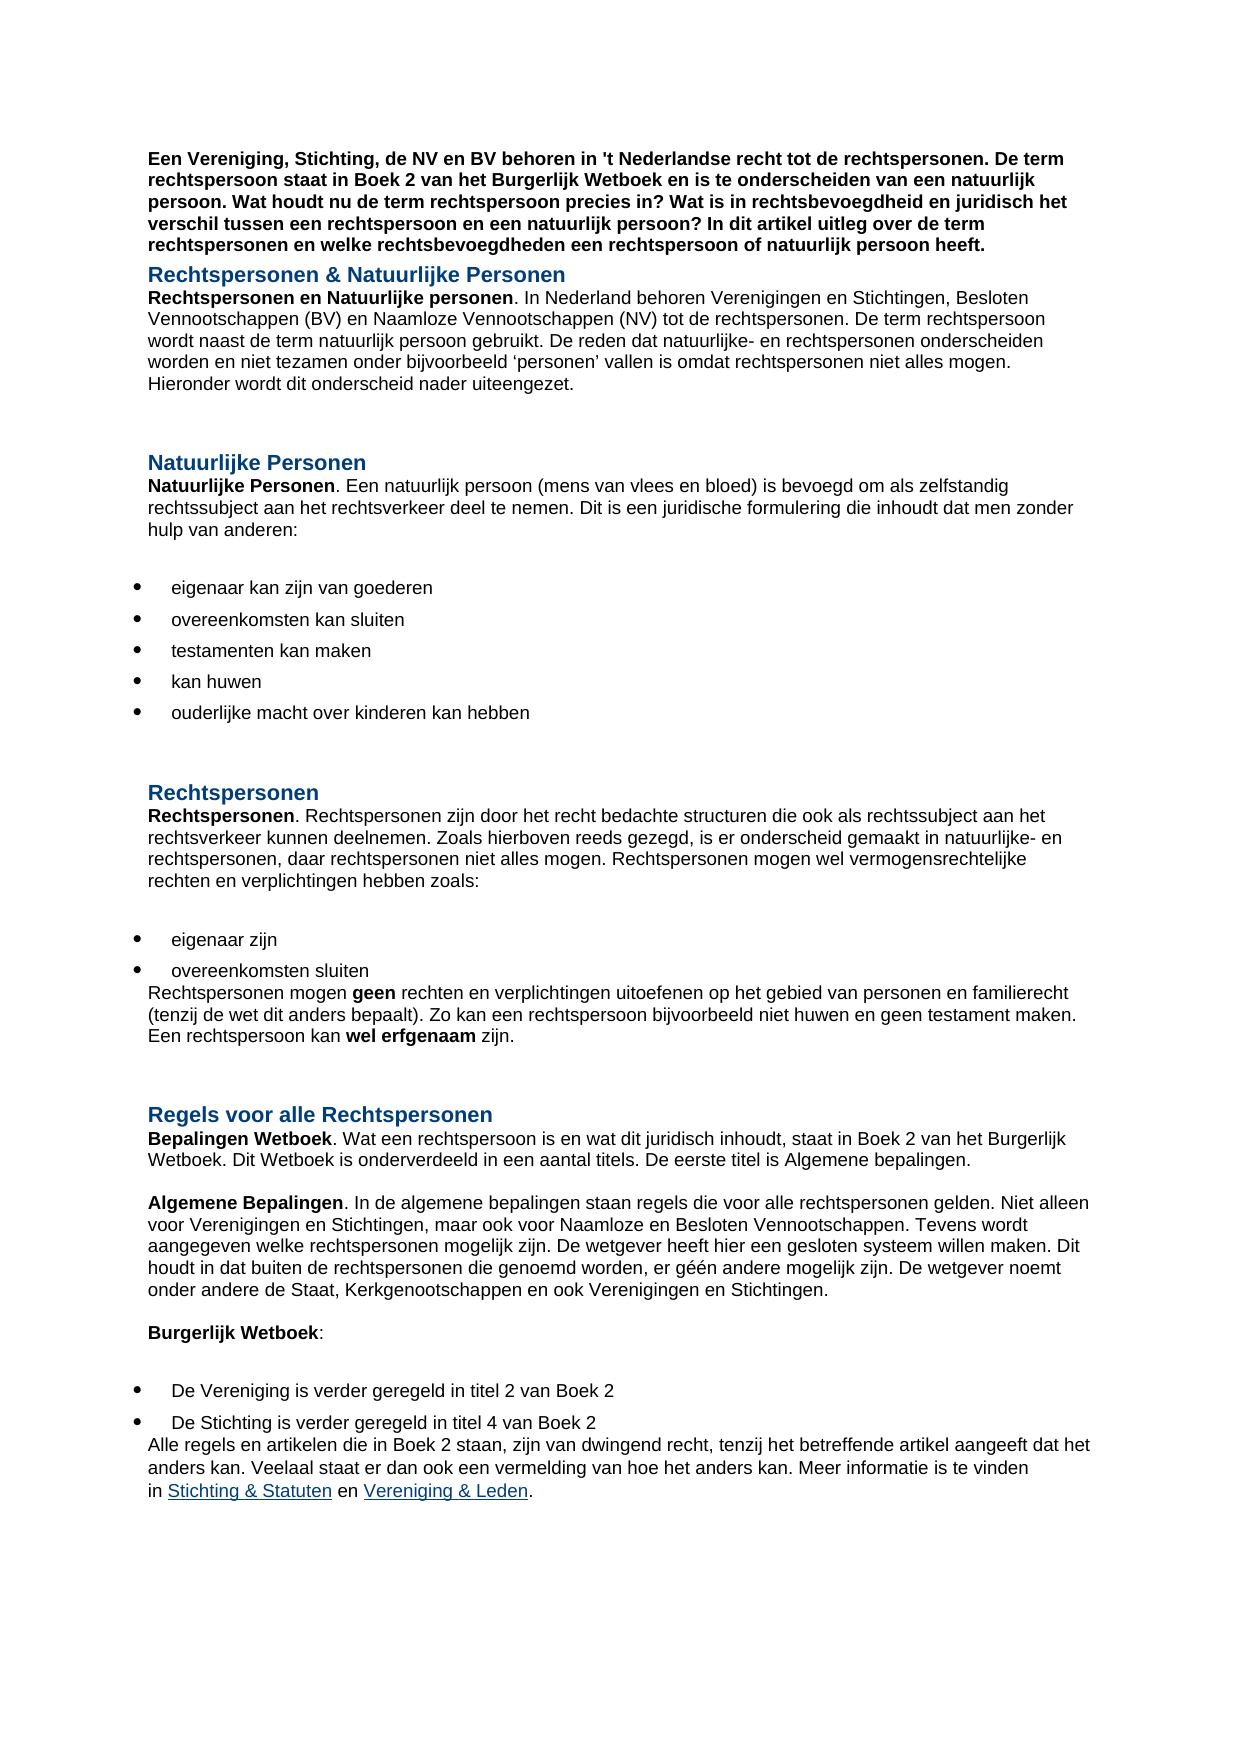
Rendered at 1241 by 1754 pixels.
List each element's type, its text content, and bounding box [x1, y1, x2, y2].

text Natuurlijke Personen. Een natuurlijk persoon (mens van vlees en bloed) is bevoegd om als zelfstandig rechtssubject aan het rechtsverkeer deel te nemen. Dit is een juridische formulering die inhoudt dat men zonder hulp van anderen: [148, 475, 1093, 568]
text Een Vereniging, Stichting, de NV en BV behoren in 't Nederlandse recht tot de rechtspersonen. De term rechtspersoon staat in Boek 2 van het Burgerlijk Wetboek en is te onderscheiden van een natuurlijk persoon. Wat houdt nu de term rechtspersoon precies in? Wat is in rechtsbevoegdheid en juridisch het verschil tussen een rechtspersoon en een natuurlijk persoon? In dit artikel uitleg over de term rechtspersonen en welke rechtsbevoegdheden een rechtspersoon of natuurlijk persoon heeft. [148, 148, 1093, 255]
text Bepalingen Wetboek. Wat een rechtspersoon is en wat dit juridisch inhoudt, staat in Boek 2 van het Burgerlijk Wetboek. Dit Wetboek is onderverdeeld in een aantal titels. De eerste titel is Algemene bepalingen. Algemene Bepalingen. In de algemene bepalingen staan regels die voor alle rechtspersonen gelden. Niet alleen voor Verenigingen en Stichtingen, maar ook voor Naamloze en Besloten Vennootschappen. Tevens wordt aangegeven welke rechtspersonen mogelijk zijn. De wetgever heeft hier een gesloten systeem willen maken. Dit houdt in dat buiten de rechtspersonen die genoemd worden, er géén andere mogelijk zijn. De wetgever noemt onder andere de Staat, Kerkgenootschappen en ook Verenigingen en Stichtingen. Burgerlijk Wetboek: [148, 1127, 1093, 1371]
text Rechtspersonen & Natuurlijke Personen [148, 255, 1093, 287]
text Natuurlijke Personen [148, 444, 1093, 475]
list De Vereniging is verder geregeld in titel 2 van Boek 2 [133, 1371, 1093, 1402]
text Rechtspersonen [148, 774, 1093, 805]
list testamenten kan maken [133, 631, 1093, 662]
list eigenaar kan zijn van goederen [133, 568, 1093, 599]
text Regels voor alle Rechtspersonen [148, 1096, 1093, 1127]
list ouderlijke macht over kinderen kan hebben [133, 693, 1093, 724]
text Alle regels en artikelen die in Boek 2 staan, zijn van dwingend recht, tenzij het betreffende artikel aangeeft dat het anders kan. Veelaal staat er dan ook een vermelding van hoe het anders kan. Meer informatie is te vinden in Stichting & Statuten en Vereniging & Leden. [148, 1433, 1093, 1532]
list overeenkomsten sluiten [133, 951, 1093, 982]
text Rechtspersonen en Natuurlijke personen. In Nederland behoren Verenigingen en Stichtingen, Besloten Vennootschappen (BV) en Naamloze Vennootschappen (NV) tot de rechtspersonen. De term rechtspersoon wordt naast de term natuurlijk persoon gebruikt. De reden dat natuurlijke- en rechtspersonen onderscheiden worden en niet tezamen onder bijvoorbeeld ‘personen’ vallen is omdat rechtspersonen niet alles mogen. Hieronder wordt dit onderscheid nader uiteengezet. [148, 287, 1093, 444]
text Rechtspersonen. Rechtspersonen zijn door het recht bedachte structuren die ook als rechtssubject aan het rechtsverkeer kunnen deelnemen. Zoals hierboven reeds gezegd, is er onderscheid gemaakt in natuurlijke- en rechtspersonen, daar rechtspersonen niet alles mogen. Rechtspersonen mogen wel vermogensrechtelijke rechten en verplichtingen hebben zoals: [148, 805, 1093, 919]
list overeenkomsten kan sluiten [133, 599, 1093, 631]
list eigenaar zijn [133, 919, 1093, 951]
list kan huwen [133, 662, 1093, 693]
text Rechtspersonen mogen geen rechten en verplichtingen uitoefenen op het gebied van personen en familierecht (tenzij de wet dit anders bepaalt). Zo kan een rechtspersoon bijvoorbeeld niet huwen en geen testament maken. Een rechtspersoon kan wel erfgenaam zijn. [148, 982, 1093, 1096]
list De Stichting is verder geregeld in titel 4 van Boek 2 [133, 1402, 1093, 1433]
